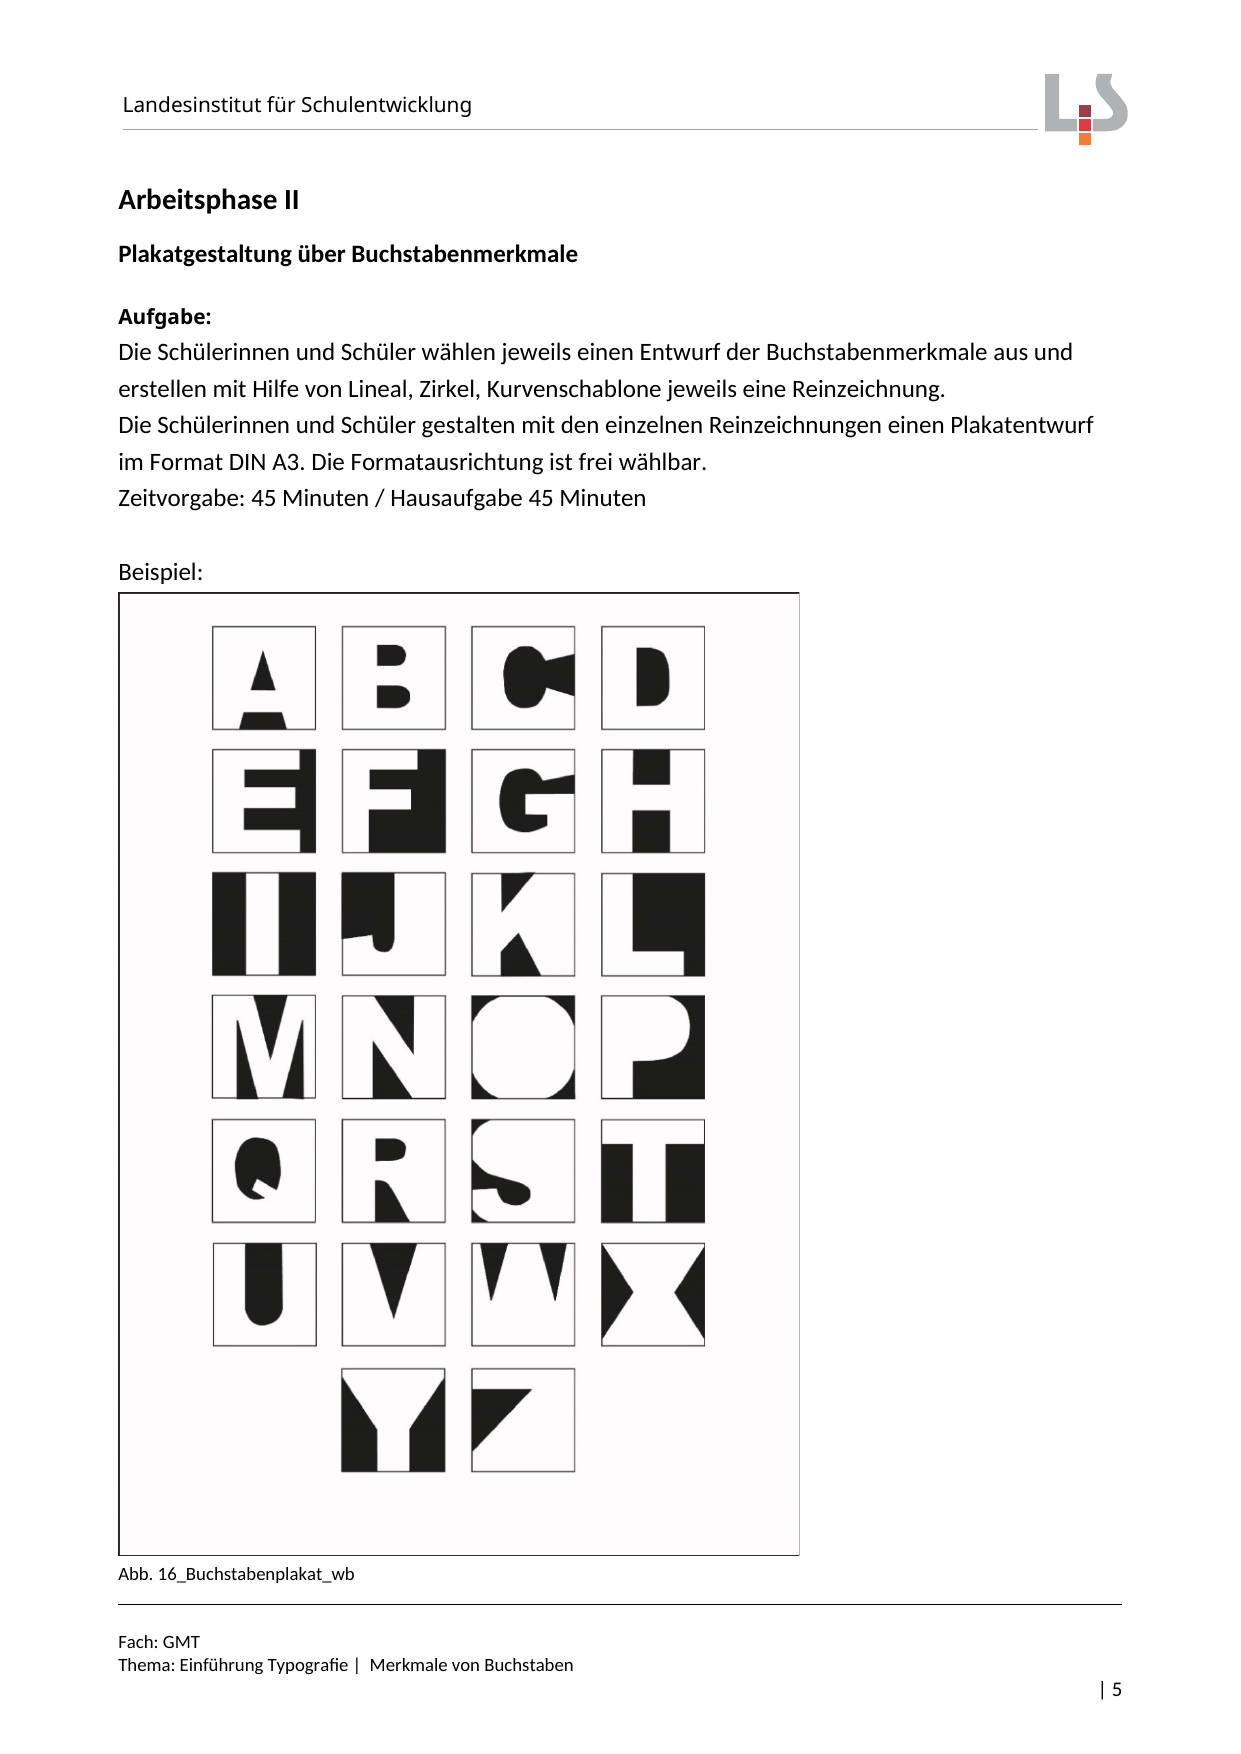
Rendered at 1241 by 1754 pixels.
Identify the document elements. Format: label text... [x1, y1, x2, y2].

text Aufgabe: [118, 302, 1122, 330]
text Abb. 16_Buchstabenplakat_wb [118, 1563, 1122, 1586]
subtitle Arbeitsphase II [118, 177, 1122, 217]
text Plakatgestaltung über Buchstabenmerkmale [118, 236, 1122, 269]
text Die Schülerinnen und Schüler gestalten mit den einzelnen Reinzeichnungen einen Plakatentwurf im Format DIN A3. Die Formatausrichtung ist frei wählbar. [118, 409, 1122, 476]
text Zeitvorgabe: 45 Minuten / Hausaufgabe 45 Minuten [118, 482, 1122, 513]
text Beispiel: [118, 556, 1122, 586]
picture [118, 592, 800, 1556]
text Die Schülerinnen und Schüler wählen jeweils einen Entwurf der Buchstabenmerkmale aus und erstellen mit Hilfe von Lineal, Zirkel, Kurvenschablone jeweils eine Reinzeichnung. [118, 336, 1122, 403]
